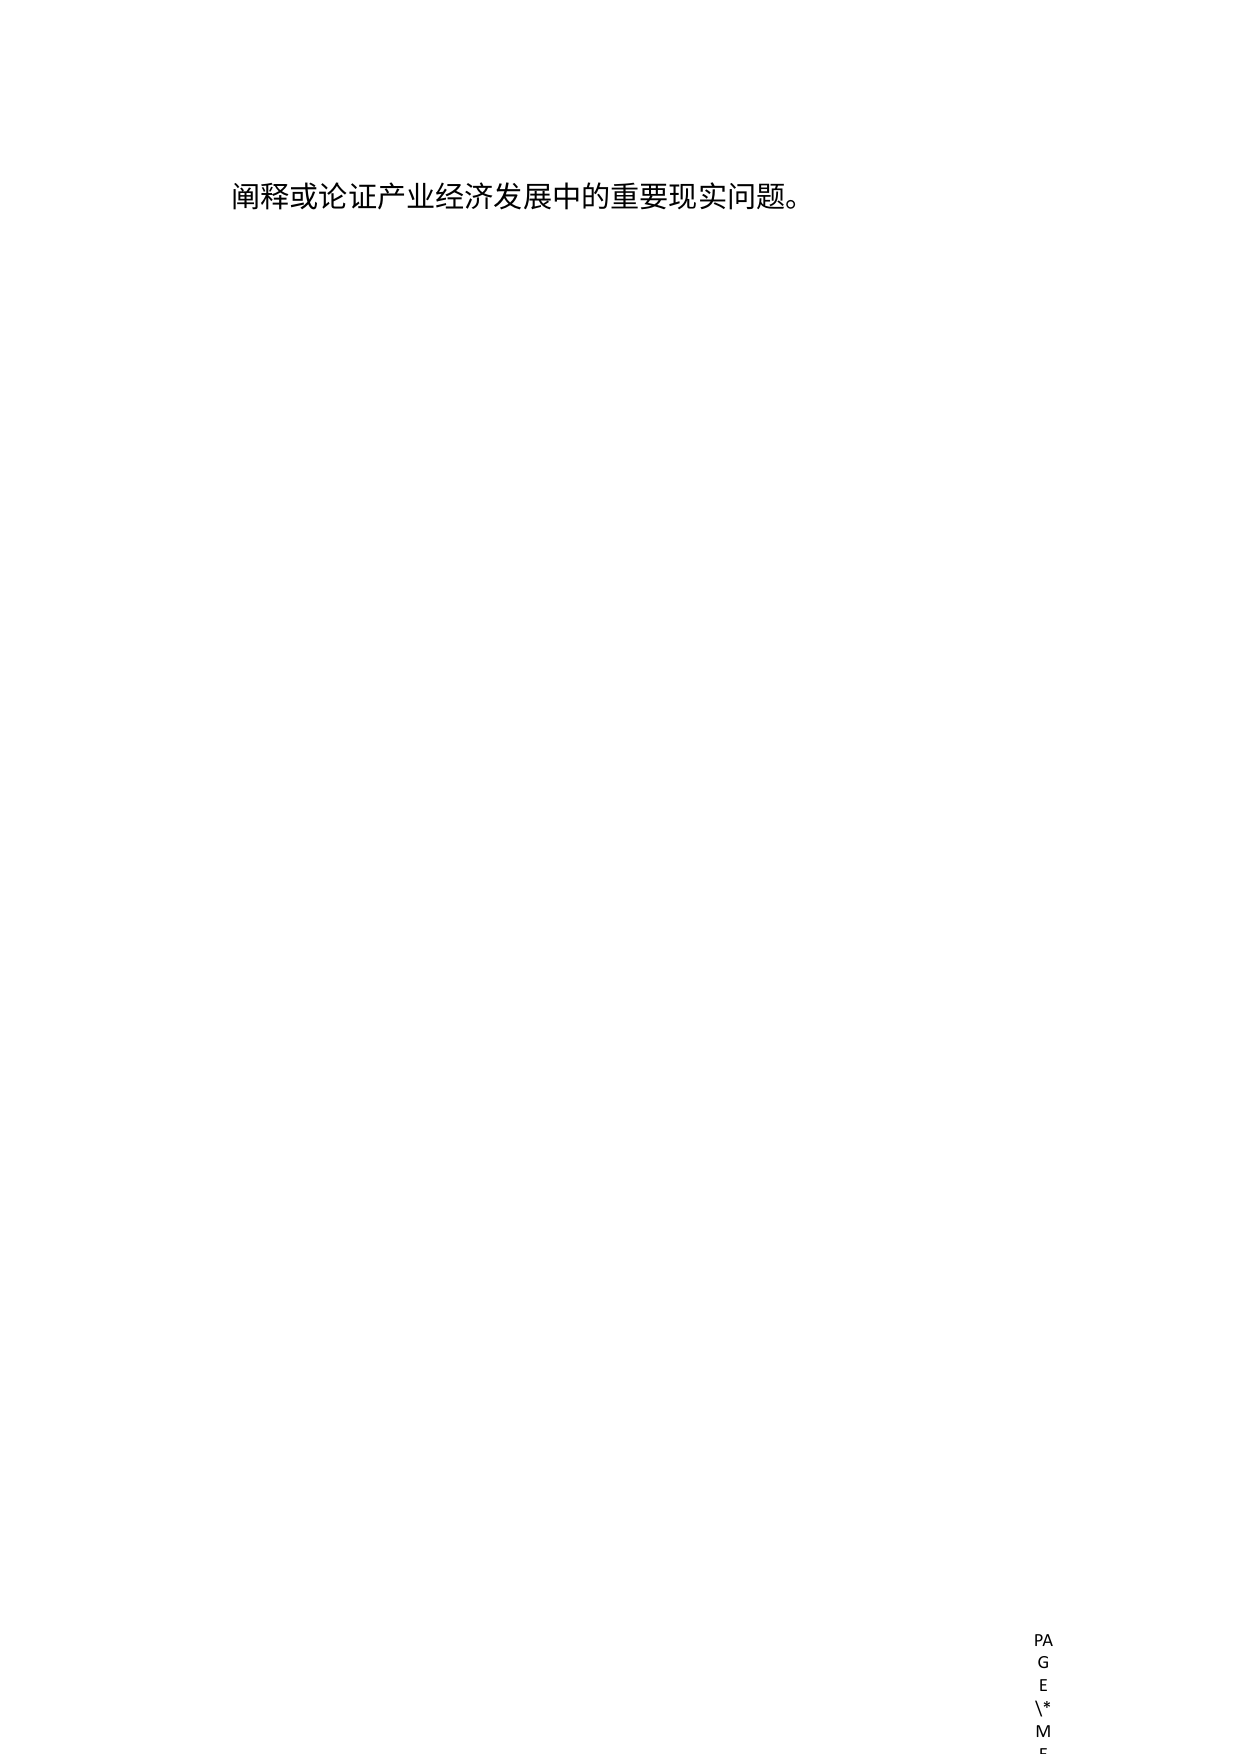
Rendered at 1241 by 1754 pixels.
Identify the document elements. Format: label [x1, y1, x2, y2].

list [231, 162, 1053, 227]
